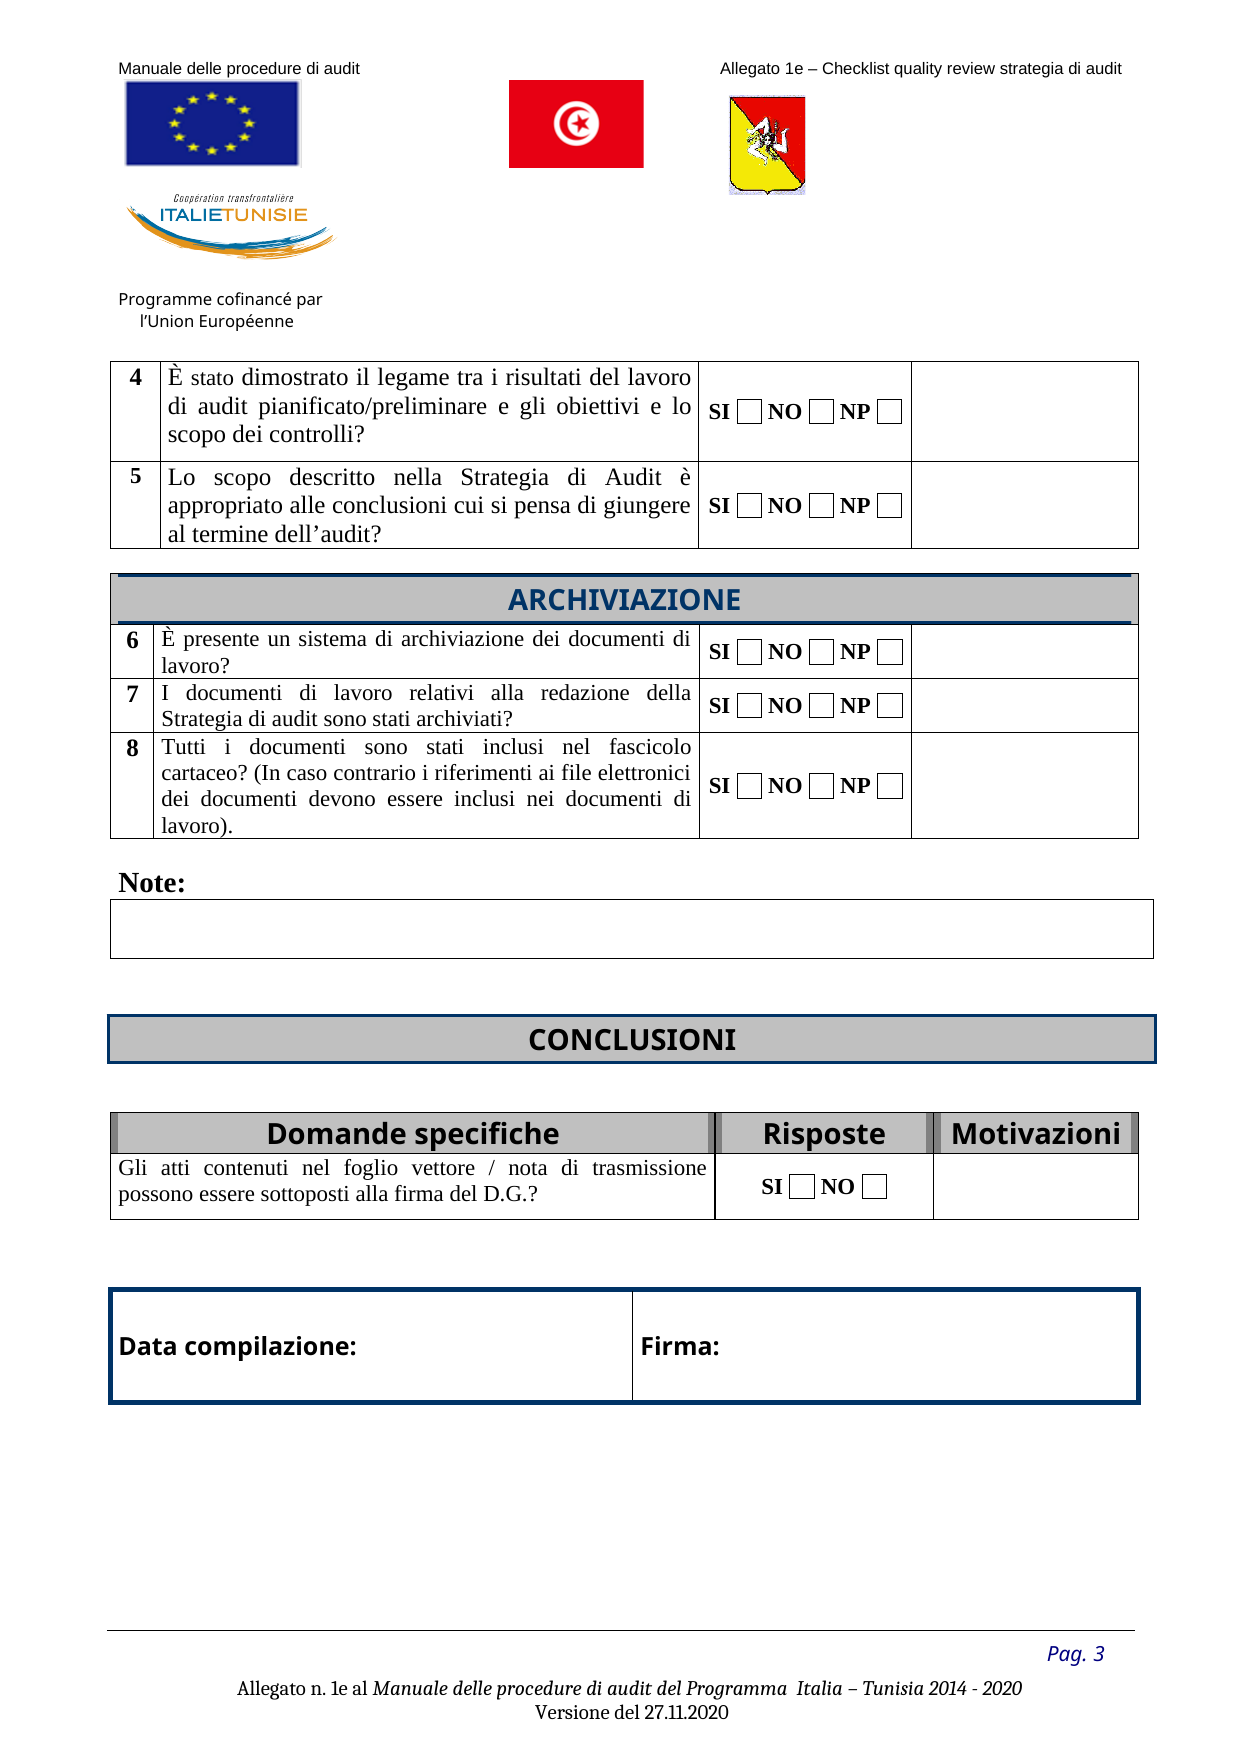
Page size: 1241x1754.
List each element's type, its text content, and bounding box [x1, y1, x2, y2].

table_cell Tutti i documenti sono stati inclusi nel fascicolo cartaceo? (In caso contrario i riferimenti ai file elettronici dei documenti devono essere inclusi nei documenti di lavoro). [154, 733, 699, 838]
table_cell SI NO NP [700, 679, 911, 732]
table_cell È stato dimostrato il legame tra i risultati del lavoro di audit pianificato/preliminare e gli obiettivi e lo scopo dei controlli? [161, 362, 698, 461]
table_header Data compilazione: [113, 1292, 632, 1400]
table_cell Lo scopo descritto nella Strategia di Audit è appropriato alle conclusioni cui si pensa di giungere al termine dell’audit? [161, 462, 698, 548]
table_header Firma: [633, 1292, 1136, 1400]
table_cell Gli atti contenuti nel foglio vettore / nota di trasmissione possono essere sottoposti alla firma del D.G.? [111, 1154, 714, 1219]
subtitle CONCLUSIONI [110, 1017, 1154, 1061]
table_cell 8 [111, 733, 153, 838]
picture [509, 80, 644, 168]
table_cell [934, 1154, 1138, 1219]
picture [118, 78, 346, 281]
table_cell SI NO NP [699, 462, 911, 548]
table_cell 6 [111, 625, 153, 678]
text Note: [118, 866, 1146, 899]
picture [728, 95, 806, 195]
table_cell 5 [111, 462, 160, 548]
table_cell SI NO NP [699, 362, 911, 461]
table_header [111, 900, 1153, 958]
table_cell [912, 625, 1138, 678]
table_cell 4 [111, 362, 160, 461]
table_cell [912, 679, 1138, 732]
table_cell [912, 362, 1138, 461]
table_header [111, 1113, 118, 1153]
table_cell SI NO NP [700, 733, 911, 838]
table_cell I documenti di lavoro relativi alla redazione della Strategia di audit sono stati archiviati? [154, 679, 699, 732]
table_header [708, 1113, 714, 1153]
table_cell SI NO [716, 1154, 933, 1219]
table_cell [912, 462, 1138, 548]
table_cell È presente un sistema di archiviazione dei documenti di lavoro? [154, 625, 699, 678]
table_cell SI NO NP [700, 625, 911, 678]
table_cell [912, 733, 1138, 838]
table_cell 7 [111, 679, 153, 732]
